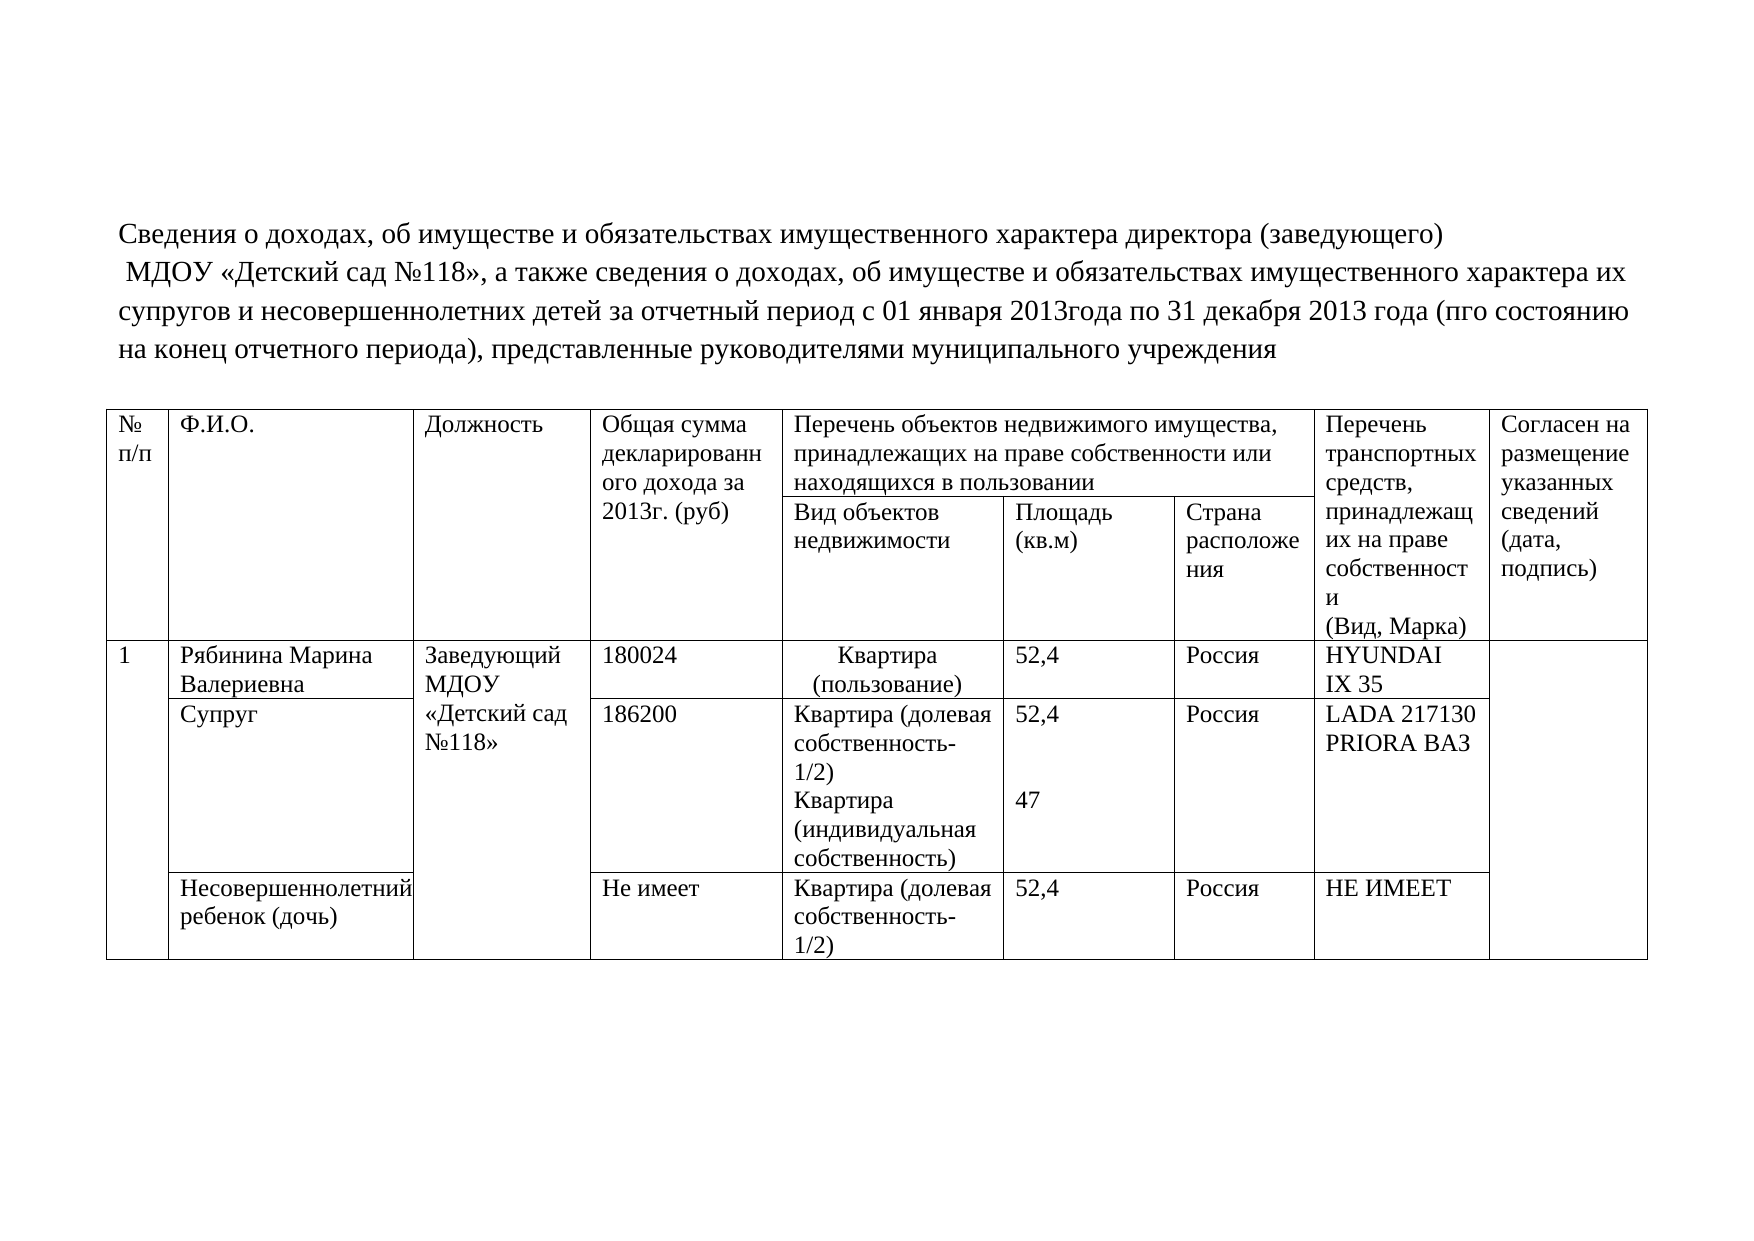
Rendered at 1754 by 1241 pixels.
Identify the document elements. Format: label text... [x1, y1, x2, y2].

table_cell Заведующий МДОУ «Детский сад №118» [414, 641, 590, 959]
table_cell 52,4 [1004, 641, 1174, 698]
table_cell Квартира (долевая собственность-1/2) [783, 873, 1003, 959]
table_header Должность [414, 410, 590, 639]
table_cell LADA 217130 PRIORA ВАЗ [1315, 699, 1489, 872]
table_cell 186200 [591, 699, 782, 872]
table_cell Вид объектов недвижимости [783, 497, 1003, 639]
table_cell Россия [1175, 641, 1314, 698]
table_cell HYUNDAI IX 35 [1315, 641, 1489, 698]
table_header Ф.И.О. [169, 410, 413, 639]
table_cell Россия [1175, 873, 1314, 959]
text Сведения о доходах, об имуществе и обязательствах имущественного характера директора (заведующего) [118, 216, 1636, 249]
table_cell Не имеет [591, 873, 782, 959]
table_cell 52,4 [1004, 873, 1174, 959]
table_header Согласен на размещение указанных сведений (дата, подпись) [1490, 410, 1647, 639]
table_cell НЕ ИМЕЕТ [1315, 873, 1489, 959]
table_cell Квартира (долевая собственность-1/2) Квартира (индивидуальная собственность) [783, 699, 1003, 872]
table_cell 1 [107, 641, 168, 959]
text МДОУ «Детский сад №118», а также сведения о доходах, об имуществе и обязательствах имущественного характера их супругов и несовершеннолетних детей за отчетный период с 01 января 2013года по 31 декабря 2013 года (пго состоянию на конец отчетного периода), представленные руководителями муниципального учреждения [118, 254, 1636, 365]
table_cell Квартира (пользование) [783, 641, 1003, 698]
table_cell [1490, 641, 1647, 959]
table_header Перечень объектов недвижимого имущества, принадлежащих на праве собственности или находящихся в пользовании [783, 410, 1314, 496]
table_cell Рябинина Марина Валериевна [169, 641, 413, 698]
table_cell Несовершеннолетний ребенок (дочь) [169, 873, 413, 959]
table_cell Площадь (кв.м) [1004, 497, 1174, 639]
table_cell Страна расположения [1175, 497, 1314, 639]
table_header № п/п [107, 410, 168, 639]
table_header Общая сумма декларированного дохода за 2013г. (руб) [591, 410, 782, 639]
table_header Перечень транспортных средств, принадлежащих на праве собственности (Вид, Марка) [1315, 410, 1489, 639]
table_cell Россия [1175, 699, 1314, 872]
table_cell Супруг [169, 699, 413, 872]
table_cell 180024 [591, 641, 782, 698]
table_cell 52,4 47 [1004, 699, 1174, 872]
